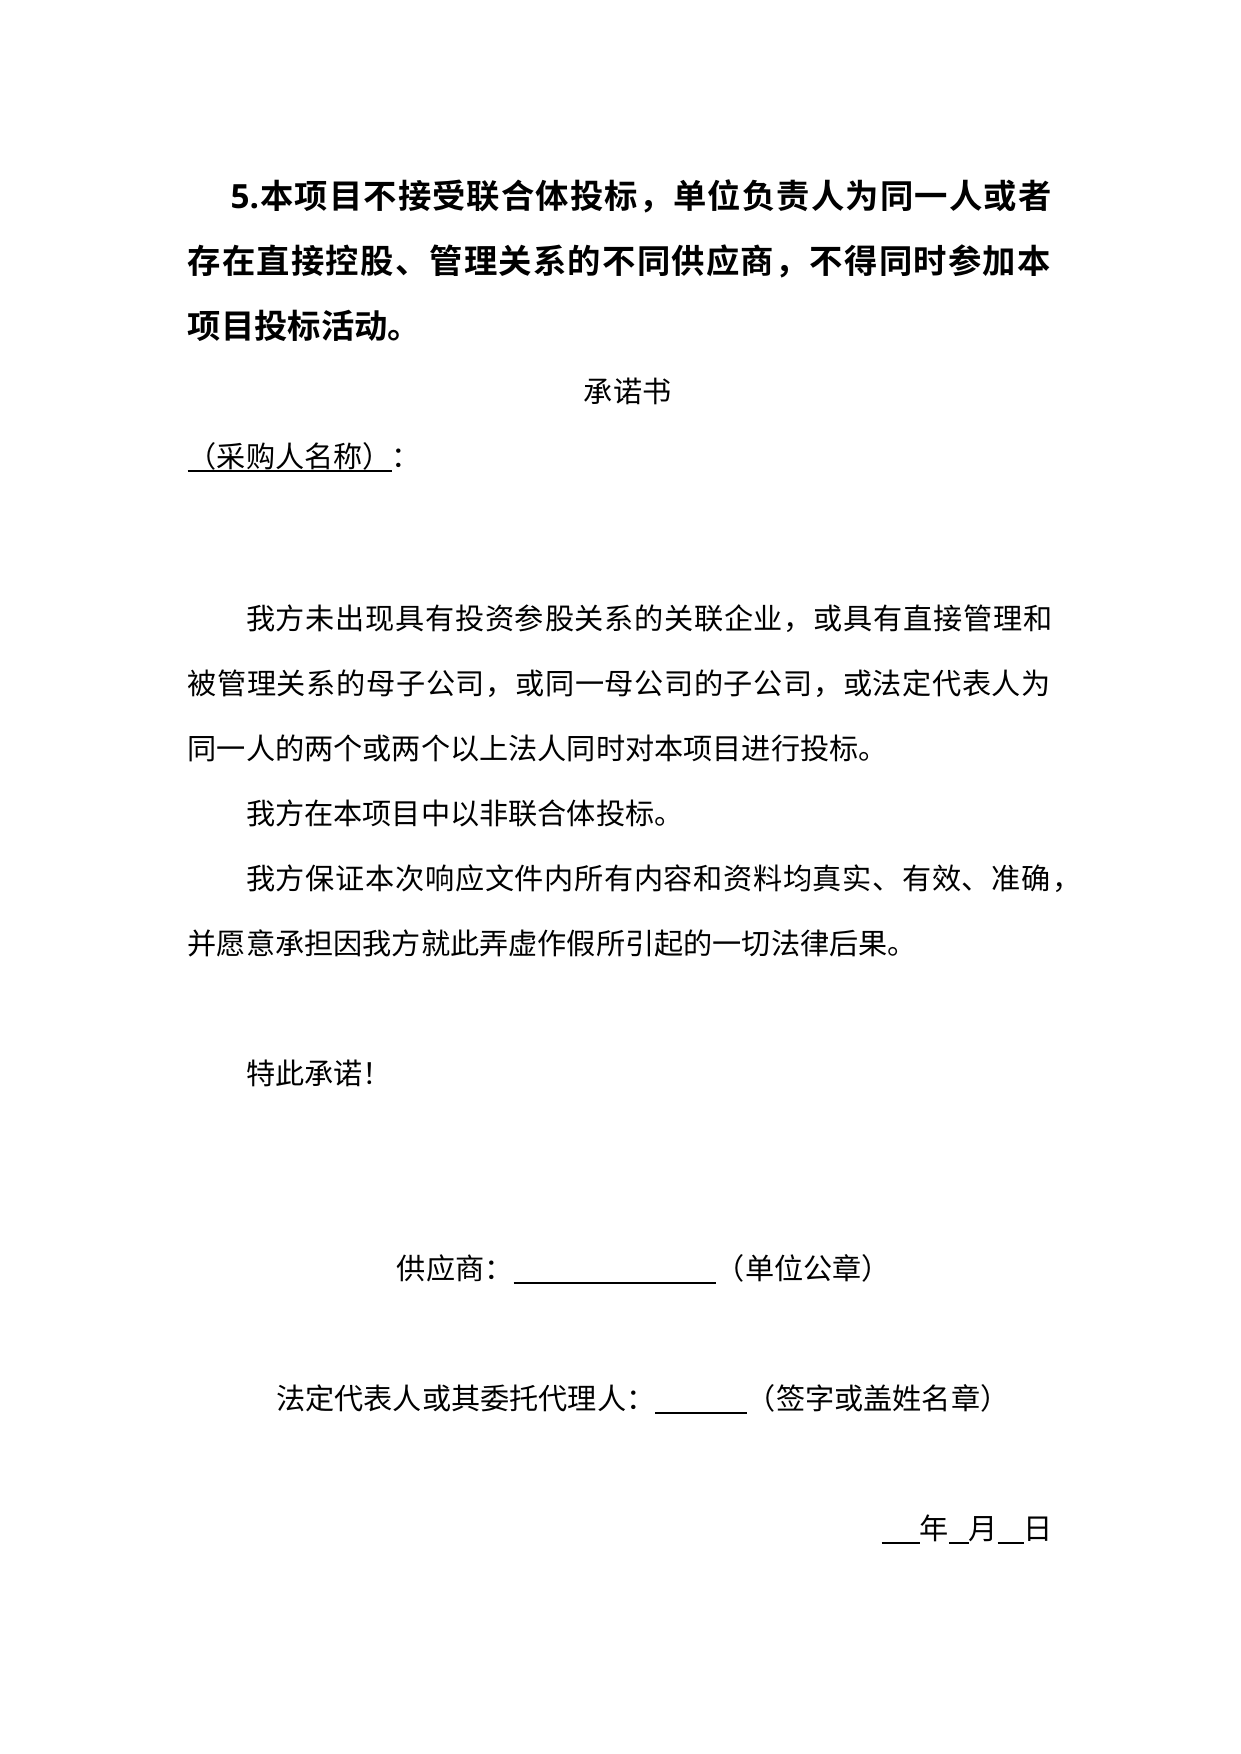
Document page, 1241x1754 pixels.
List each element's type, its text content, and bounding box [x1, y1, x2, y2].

text （采购人名称）： [187, 422, 1053, 487]
text 特此承诺！ [187, 1039, 1053, 1104]
text 供应商： （单位公章） [187, 1234, 1003, 1299]
text 承诺书 [187, 357, 1053, 422]
list 年 月 日 [187, 1494, 1053, 1559]
text 我方在本项目中以非联合体投标。 [187, 779, 1053, 844]
text 我方未出现具有投资参股关系的关联企业，或具有直接管理和被管理关系的母子公司，或同一母公司的子公司，或法定代表人为同一人的两个或两个以上法人同时对本项目进行投标。 [187, 584, 1053, 779]
text 法定代表人或其委托代理人： （签字或盖姓名章） [187, 1364, 1009, 1429]
text 我方保证本次响应文件内所有内容和资料均真实、有效、准确，并愿意承担因我方就此弄虚作假所引起的一切法律后果。 [187, 844, 1053, 974]
list 5.本项目不接受联合体投标，单位负责人为同一人或者存在直接控股、管理关系的不同供应商，不得同时参加本项目投标活动。 [187, 162, 1053, 357]
